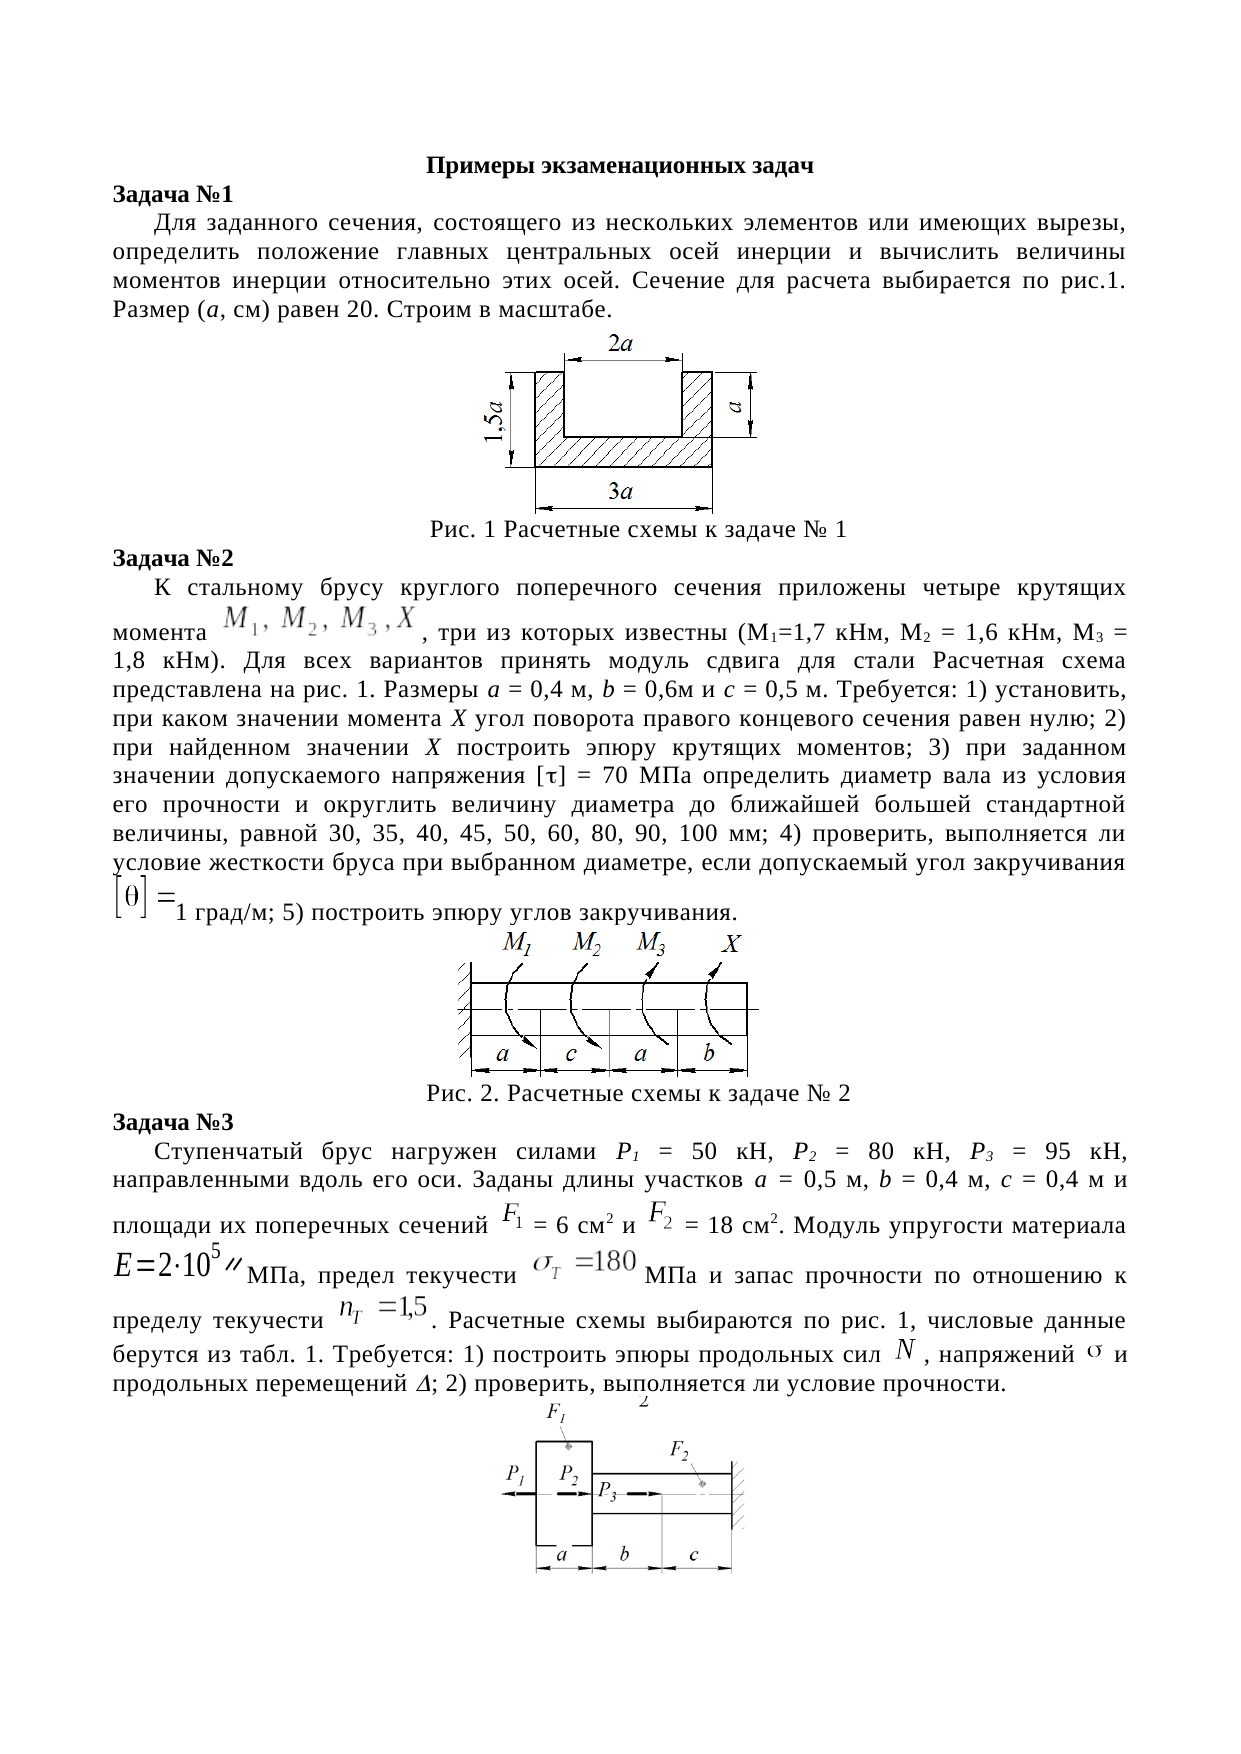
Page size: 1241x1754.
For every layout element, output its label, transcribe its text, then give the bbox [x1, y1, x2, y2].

text Рис. 2. Расчетные схемы к задаче № 2 [112, 1078, 1128, 1107]
text Для заданного сечения, состоящего из нескольких элементов или имеющих вырезы, определить положение главных центральных осей инерции и вычислить величины моментов инерции относительно этих осей. Сечение для расчета выбирается по рис.1. Размер (а, см) равен 20. Строим в масштабе. [112, 207, 1128, 322]
text Рис. 1 Расчетные схемы к задаче № 1 [112, 514, 1128, 543]
text Примеры экзаменационных задач [112, 150, 1128, 179]
text Задача №1 [112, 179, 1128, 207]
text Ступенчатый брус нагружен силами P1 = 50 кН, P2 = 80 кН, P3 = 95 кН, направленными вдоль его оси. Заданы длины участков a = 0,5 м, b = 0,4 м, c = 0,4 м и площади их поперечных сечений = 6 см2 и = 18 см2. Модуль упругости материала МПа, предел текучести МПа и запас прочности по отношению к пределу текучести . Расчетные схемы выбираются по рис. 1, числовые данные берутся из табл. 1. Требуется: 1) построить эпюры продольных сил , напряжений и продольных перемещений ; 2) проверить, выполняется ли условие прочности. [112, 1136, 1128, 1397]
picture [492, 1396, 749, 1579]
text Задача №3 [112, 1107, 1128, 1136]
text Задача №2 [112, 543, 1128, 572]
picture [457, 925, 783, 1079]
text К стальному брусу круглого поперечного сечения приложены четыре крутящих момента , три из которых известны (М1=1,7 кНм, М2 = 1,6 кНм, М3 = 1,8 кНм). Для всех вариантов принять модуль сдвига для стали Расчетная схема представлена на рис. 1. Размеры a = 0,4 м, b = 0,6м и с = 0,5 м. Требуется: 1) установить, при каком значении момента Х угол поворота правого концевого сечения равен нулю; 2) при найденном значении Х построить эпюру крутящих моментов; 3) при заданном значении допускаемого напряжения [] = 70 МПа определить диаметр вала из условия его прочности и округлить величину диаметра до ближайшей большей стандартной величины, равной 30, 35, 40, 45, 50, 60, 80, 90, ; 4) проверить, выполняется ли условие жесткости бруса при выбранном диаметре, если допускаемый угол закручивания 1 град/м; 5) построить эпюру углов закручивания. [112, 572, 1128, 926]
picture [462, 322, 759, 514]
